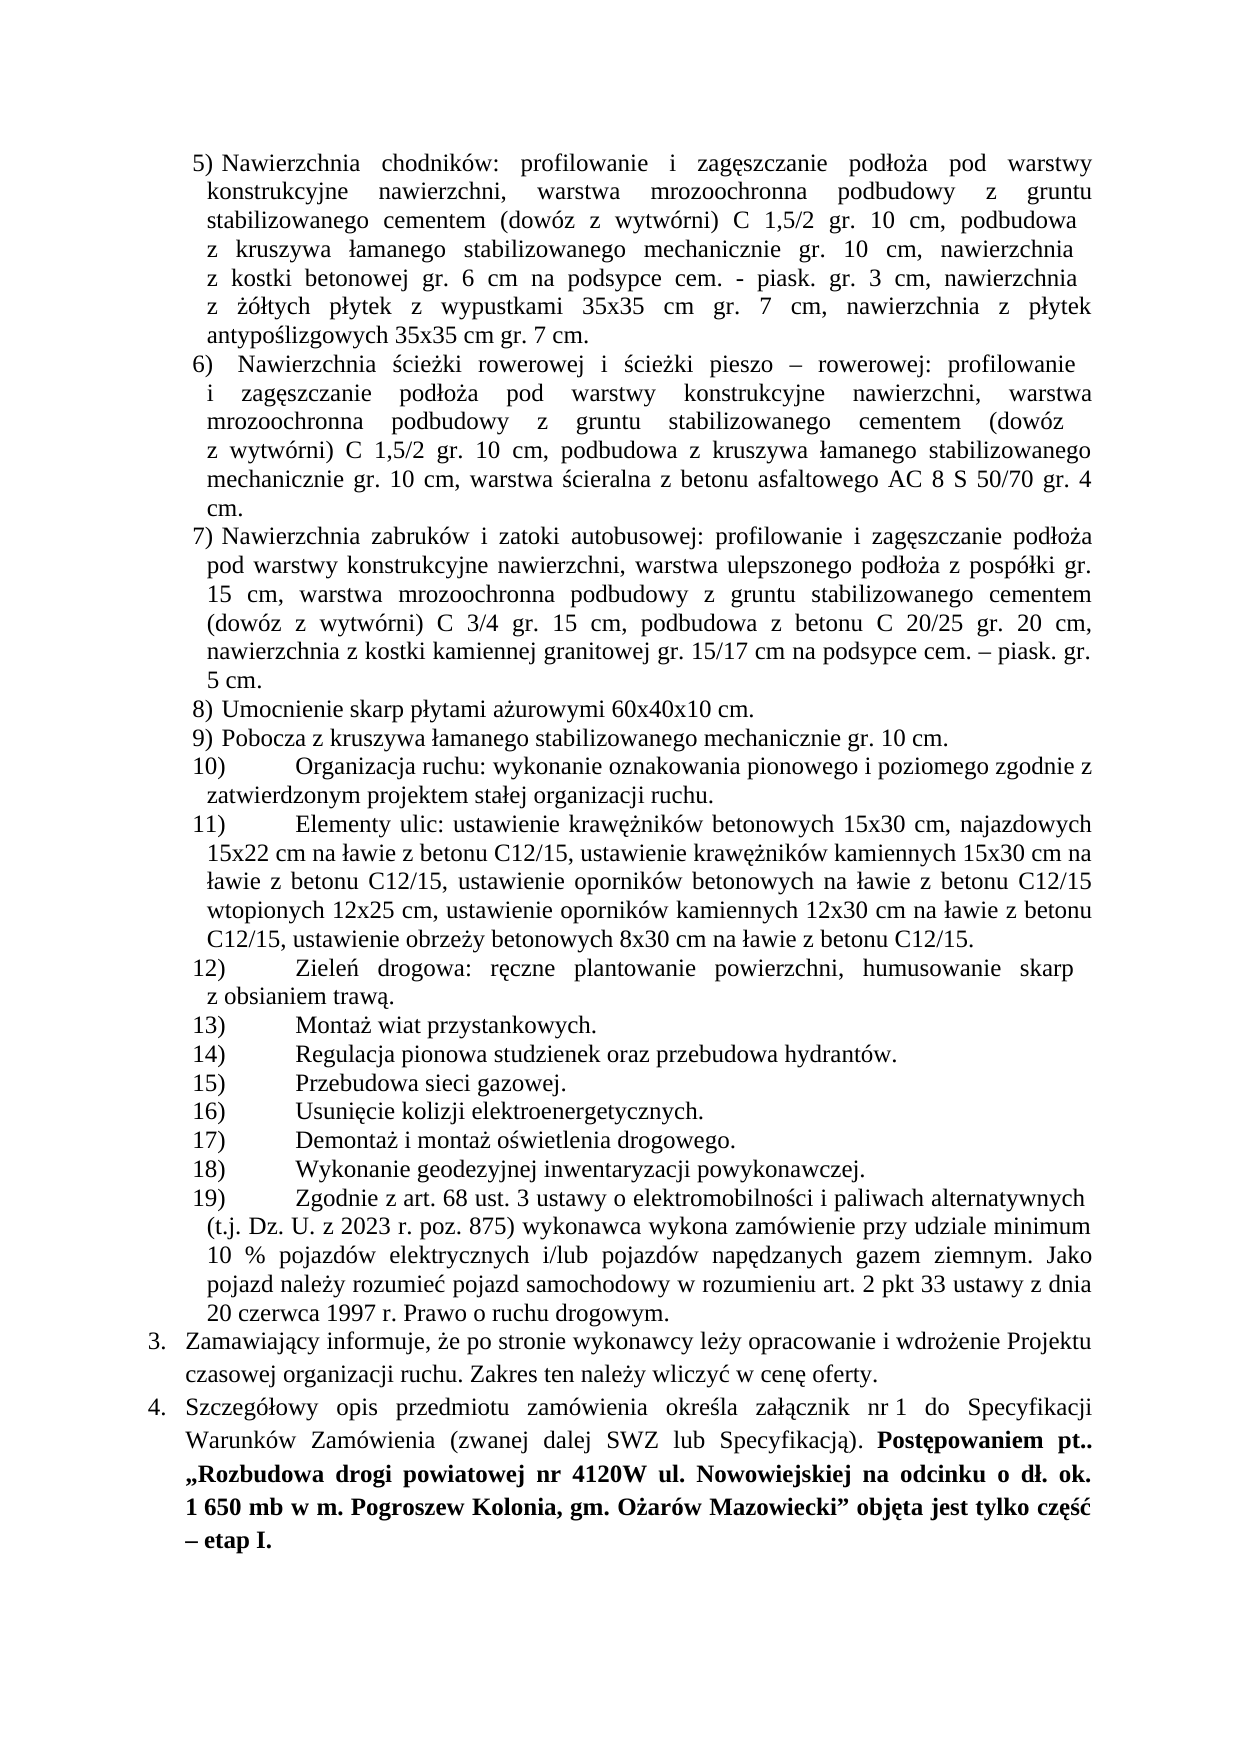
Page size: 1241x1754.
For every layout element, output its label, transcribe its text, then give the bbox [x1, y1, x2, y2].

list Zieleń drogowa: ręczne plantowanie powierzchni, humusowanie skarp z obsianiem trawą. [192, 953, 1093, 1010]
list Nawierzchnia ścieżki rowerowej i ścieżki pieszo – rowerowej: profilowanie i zagęszczanie podłoża pod warstwy konstrukcyjne nawierzchni, warstwa mrozoochronna podbudowy z gruntu stabilizowanego cementem (dowóz z wytwórni) C 1,5/2 gr. 10 cm, podbudowa z kruszywa łamanego stabilizowanego mechanicznie gr. 10 cm, warstwa ścieralna z betonu asfaltowego AC 8 S 50/70 gr. 4 cm. [192, 349, 1093, 521]
list Regulacja pionowa studzienek oraz przebudowa hydrantów. [192, 1039, 1093, 1068]
list Montaż wiat przystankowych. [192, 1010, 1093, 1039]
list Wykonanie geodezyjnej inwentaryzacji powykonawczej. [192, 1154, 1093, 1183]
list Nawierzchnia zabruków i zatoki autobusowej: profilowanie i zagęszczanie podłoża pod warstwy konstrukcyjne nawierzchni, warstwa ulepszonego podłoża z pospółki gr. 15 cm, warstwa mrozoochronna podbudowy z gruntu stabilizowanego cementem (dowóz z wytwórni) C 3/4 gr. 15 cm, podbudowa z betonu C 20/25 gr. 20 cm, nawierzchnia z kostki kamiennej granitowej gr. 15/17 cm na podsypce cem. – piask. gr. 5 cm. [192, 521, 1093, 694]
list Przebudowa sieci gazowej. [192, 1068, 1093, 1096]
list Demontaż i montaż oświetlenia drogowego. [192, 1125, 1093, 1154]
list Zgodnie z art. 68 ust. 3 ustawy o elektromobilności i paliwach alternatywnych (t.j. Dz. U. z 2023 r. poz. 875) wykonawca wykona zamówienie przy udziale minimum 10 % pojazdów elektrycznych i/lub pojazdów napędzanych gazem ziemnym. Jako pojazd należy rozumieć pojazd samochodowy w rozumieniu art. 2 pkt 33 ustawy z dnia 20 czerwca 1997 r. Prawo o ruchu drogowym. [192, 1183, 1093, 1326]
list Usunięcie kolizji elektroenergetycznych. [192, 1096, 1093, 1125]
list Zamawiający informuje, że po stronie wykonawcy leży opracowanie i wdrożenie Projektu czasowej organizacji ruchu. Zakres ten należy wliczyć w cenę oferty. [148, 1326, 1093, 1388]
list Umocnienie skarp płytami ażurowymi 60x40x10 cm. [192, 694, 1093, 723]
list Elementy ulic: ustawienie krawężników betonowych 15x30 cm, najazdowych 15x22 cm na ławie z betonu C12/15, ustawienie krawężników kamiennych 15x30 cm na ławie z betonu C12/15, ustawienie oporników betonowych na ławie z betonu C12/15 wtopionych 12x25 cm, ustawienie oporników kamiennych 12x30 cm na ławie z betonu C12/15, ustawienie obrzeży betonowych 8x30 cm na ławie z betonu C12/15. [192, 809, 1093, 953]
list Nawierzchnia chodników: profilowanie i zagęszczanie podłoża pod warstwy konstrukcyjne nawierzchni, warstwa mrozoochronna podbudowy z gruntu stabilizowanego cementem (dowóz z wytwórni) C 1,5/2 gr. 10 cm, podbudowa z kruszywa łamanego stabilizowanego mechanicznie gr. 10 cm, nawierzchnia z kostki betonowej gr. 6 cm na podsypce cem. - piask. gr. 3 cm, nawierzchnia z żółtych płytek z wypustkami 35x35 cm gr. 7 cm, nawierzchnia z płytek antypoślizgowych 35x35 cm gr. 7 cm. [192, 148, 1093, 349]
list Organizacja ruchu: wykonanie oznakowania pionowego i poziomego zgodnie z zatwierdzonym projektem stałej organizacji ruchu. [192, 751, 1093, 809]
list Szczegółowy opis przedmiotu zamówienia określa załącznik nr 1 do Specyfikacji Warunków Zamówienia (zwanej dalej SWZ lub Specyfikacją). Postępowaniem pt.. „Rozbudowa drogi powiatowej nr 4120W ul. Nowowiejskiej na odcinku o dł. ok. 1 650 mb w m. Pogroszew Kolonia, gm. Ożarów Mazowiecki” objęta jest tylko część – etap I. [148, 1392, 1093, 1553]
list Pobocza z kruszywa łamanego stabilizowanego mechanicznie gr. 10 cm. [192, 723, 1093, 751]
